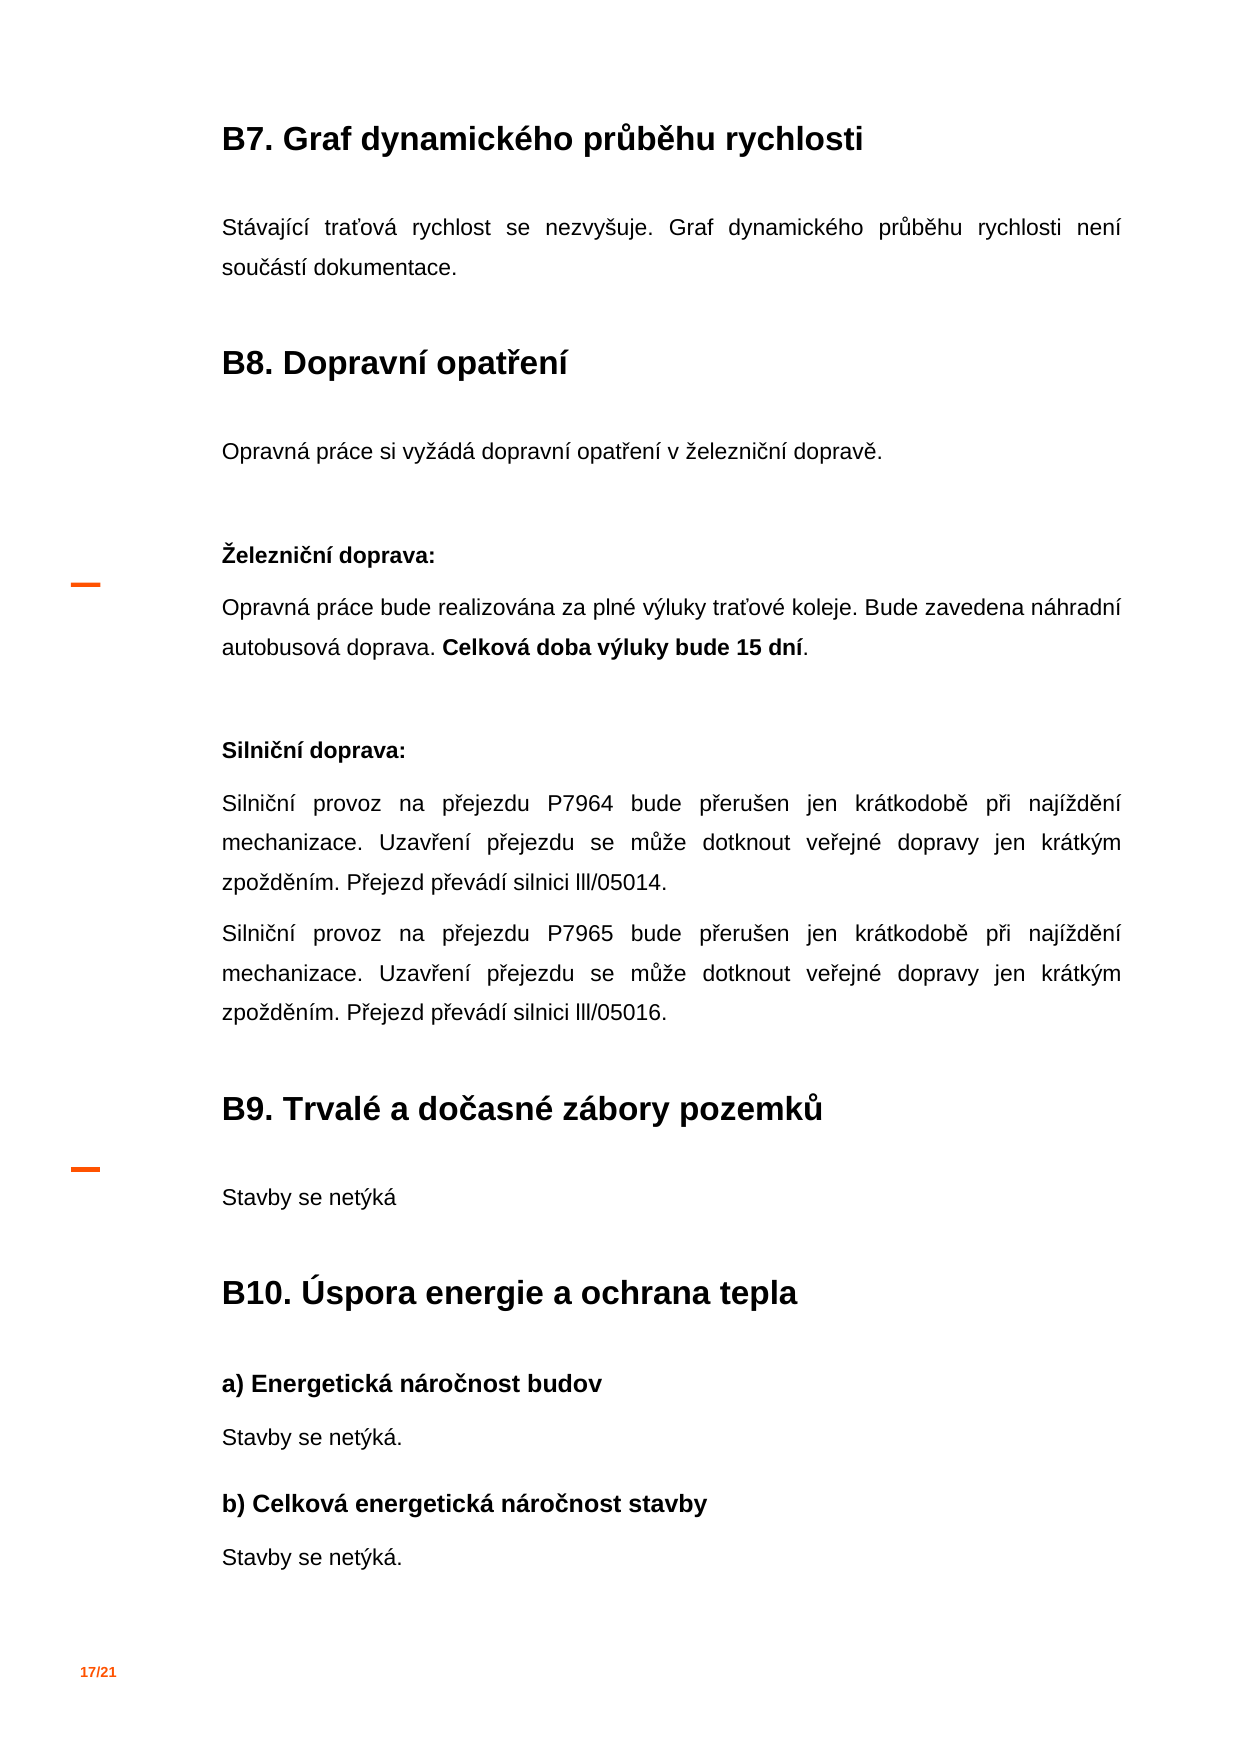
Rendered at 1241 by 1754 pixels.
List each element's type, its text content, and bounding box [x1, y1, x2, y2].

text Stavby se netýká. [222, 1424, 1122, 1451]
text Silniční doprava: [222, 737, 1122, 764]
subtitle B10. Úspora energie a ochrana tepla [222, 1273, 1122, 1312]
text Stávající traťová rychlost se nezvyšuje. Graf dynamického průběhu rychlosti není součástí dokumentace. [222, 214, 1122, 280]
text Opravná práce si vyžádá dopravní opatření v železniční dopravě. [222, 438, 1122, 464]
text Silniční provoz na přejezdu P7965 bude přerušen jen krátkodobě při najíždění mechanizace. Uzavření přejezdu se může dotknout veřejné dopravy jen krátkým zpožděním. Přejezd převádí silnici lll/05016. [222, 920, 1122, 1026]
text Silniční provoz na přejezdu P7964 bude přerušen jen krátkodobě při najíždění mechanizace. Uzavření přejezdu se může dotknout veřejné dopravy jen krátkým zpožděním. Přejezd převádí silnici lll/05014. [222, 789, 1122, 895]
text Opravná práce bude realizována za plné výluky traťové koleje. Bude zavedena náhradní autobusová doprava. Celková doba výluky bude 15 dní. [222, 594, 1122, 660]
text Stavby se netýká [222, 1184, 1122, 1210]
text Stavby se netýká. [222, 1544, 1122, 1571]
subtitle B8. Dopravní opatření [222, 343, 1122, 381]
subtitle B7. Graf dynamického průběhu rychlosti [222, 119, 1122, 157]
text Železniční doprava: [222, 542, 1122, 568]
subtitle B9. Trvalé a dočasné zábory pozemků [222, 1089, 1122, 1127]
subtitle b) Celková energetická náročnost stavby [222, 1489, 1122, 1517]
subtitle a) Energetická náročnost budov [222, 1368, 1122, 1397]
